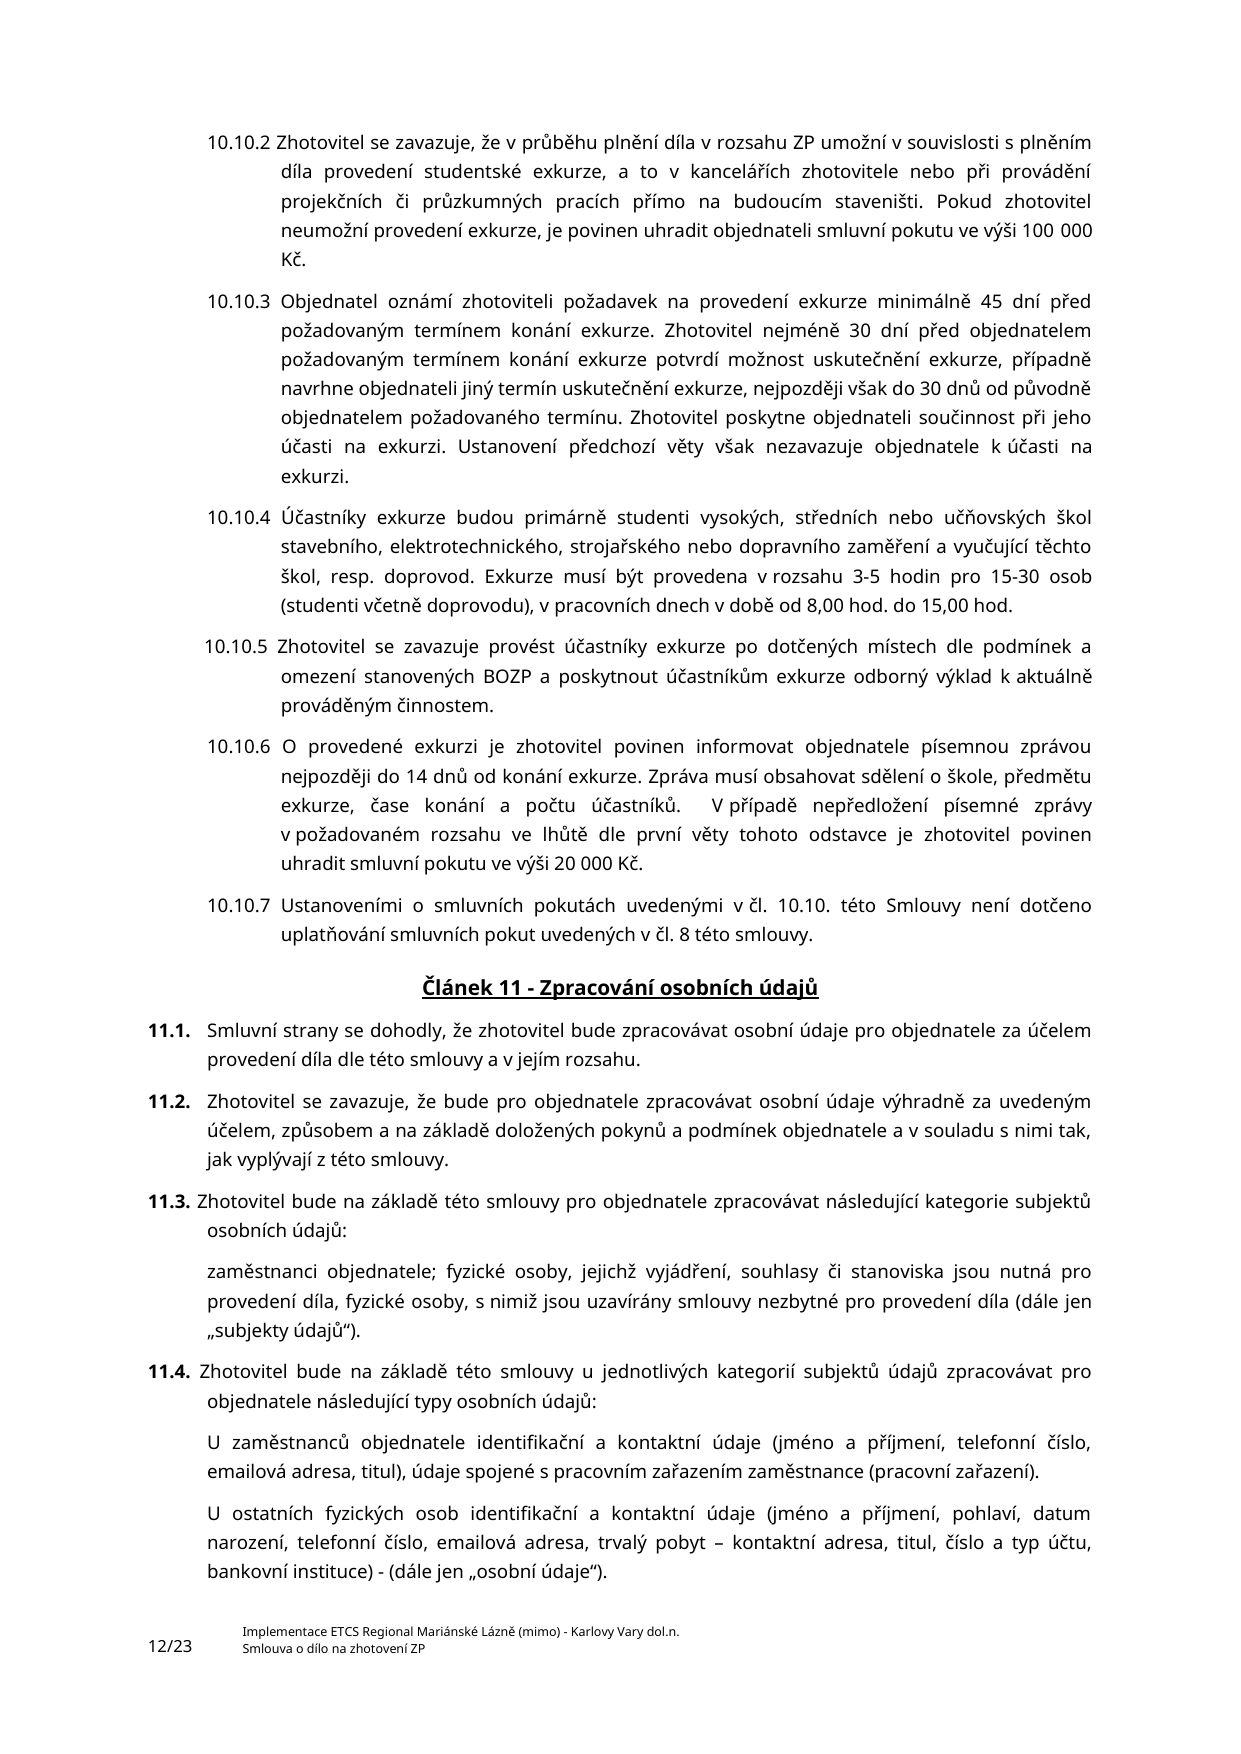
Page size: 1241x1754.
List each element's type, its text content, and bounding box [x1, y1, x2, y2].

text U zaměstnanců objednatele identifikační a kontaktní údaje (jméno a příjmení, telefonní číslo, emailová adresa, titul), údaje spojené s pracovním zařazením zaměstnance (pracovní zařazení). [207, 1426, 1092, 1485]
text 10.10.4 Účastníky exkurze budou primárně studenti vysokých, středních nebo učňovských škol stavebního, elektrotechnického, strojařského nebo dopravního zaměření a vyučující těchto škol, resp. doprovod. Exkurze musí být provedena v rozsahu 3-5 hodin pro 15-30 osob (studenti včetně doprovodu), v pracovních dnech v době od 8,00 hod. do 15,00 hod. [207, 501, 1092, 618]
text zaměstnanci objednatele; fyzické osoby, jejichž vyjádření, souhlasy či stanoviska jsou nutná pro provedení díla, fyzické osoby, s nimiž jsou uzavírány smlouvy nezbytné pro provedení díla (dále jen „subjekty údajů“). [207, 1256, 1092, 1343]
subtitle Článek 11 - Zpracování osobních údajů [148, 972, 1092, 1001]
text 11.4. Zhotovitel bude na základě této smlouvy u jednotlivých kategorií subjektů údajů zpracovávat pro objednatele následující typy osobních údajů: [148, 1356, 1092, 1414]
text 10.10.2 Zhotovitel se zavazuje, že v průběhu plnění díla v rozsahu ZP umožní v souvislosti s plněním díla provedení studentské exkurze, a to v kancelářích zhotovitele nebo při provádění projekčních či průzkumných pracích přímo na budoucím staveništi. Pokud zhotovitel neumožní provedení exkurze, je povinen uhradit objednateli smluvní pokutu ve výši 100 000 Kč. [207, 126, 1092, 272]
text 10.10.5 Zhotovitel se zavazuje provést účastníky exkurze po dotčených místech dle podmínek a omezení stanovených BOZP a poskytnout účastníkům exkurze odborný výklad k aktuálně prováděným činnostem. [204, 631, 1092, 718]
text 11.1. Smluvní strany se dohodly, že zhotovitel bude zpracovávat osobní údaje pro objednatele za účelem provedení díla dle této smlouvy a v jejím rozsahu. [148, 1014, 1092, 1072]
text 11.3. Zhotovitel bude na základě této smlouvy pro objednatele zpracovávat následující kategorie subjektů osobních údajů: [148, 1185, 1092, 1243]
text 10.10.6 O provedené exkurzi je zhotovitel povinen informovat objednatele písemnou zprávou nejpozději do 14 dnů od konání exkurze. Zpráva musí obsahovat sdělení o škole, předmětu exkurze, čase konání a počtu účastníků. V případě nepředložení písemné zprávy v požadovaném rozsahu ve lhůtě dle první věty tohoto odstavce je zhotovitel povinen uhradit smluvní pokutu ve výši 20 000 Kč. [207, 731, 1092, 876]
text 10.10.3 Objednatel oznámí zhotoviteli požadavek na provedení exkurze minimálně 45 dní před požadovaným termínem konání exkurze. Zhotovitel nejméně 30 dní před objednatelem požadovaným termínem konání exkurze potvrdí možnost uskutečnění exkurze, případně navrhne objednateli jiný termín uskutečnění exkurze, nejpozději však do 30 dnů od původně objednatelem požadovaného termínu. Zhotovitel poskytne objednateli součinnost při jeho účasti na exkurzi. Ustanovení předchozí věty však nezavazuje objednatele k účasti na exkurzi. [207, 285, 1092, 489]
text 10.10.7 Ustanoveními o smluvních pokutách uvedenými v čl. 10.10. této Smlouvy není dotčeno uplatňování smluvních pokut uvedených v čl. 8 této smlouvy. [207, 889, 1092, 947]
text U ostatních fyzických osob identifikační a kontaktní údaje (jméno a příjmení, pohlaví, datum narození, telefonní číslo, emailová adresa, trvalý pobyt – kontaktní adresa, titul, číslo a typ účtu, bankovní instituce) - (dále jen „osobní údaje“). [207, 1497, 1092, 1585]
text 11.2. Zhotovitel se zavazuje, že bude pro objednatele zpracovávat osobní údaje výhradně za uvedeným účelem, způsobem a na základě doložených pokynů a podmínek objednatele a v souladu s nimi tak, jak vyplývají z této smlouvy. [148, 1085, 1092, 1172]
